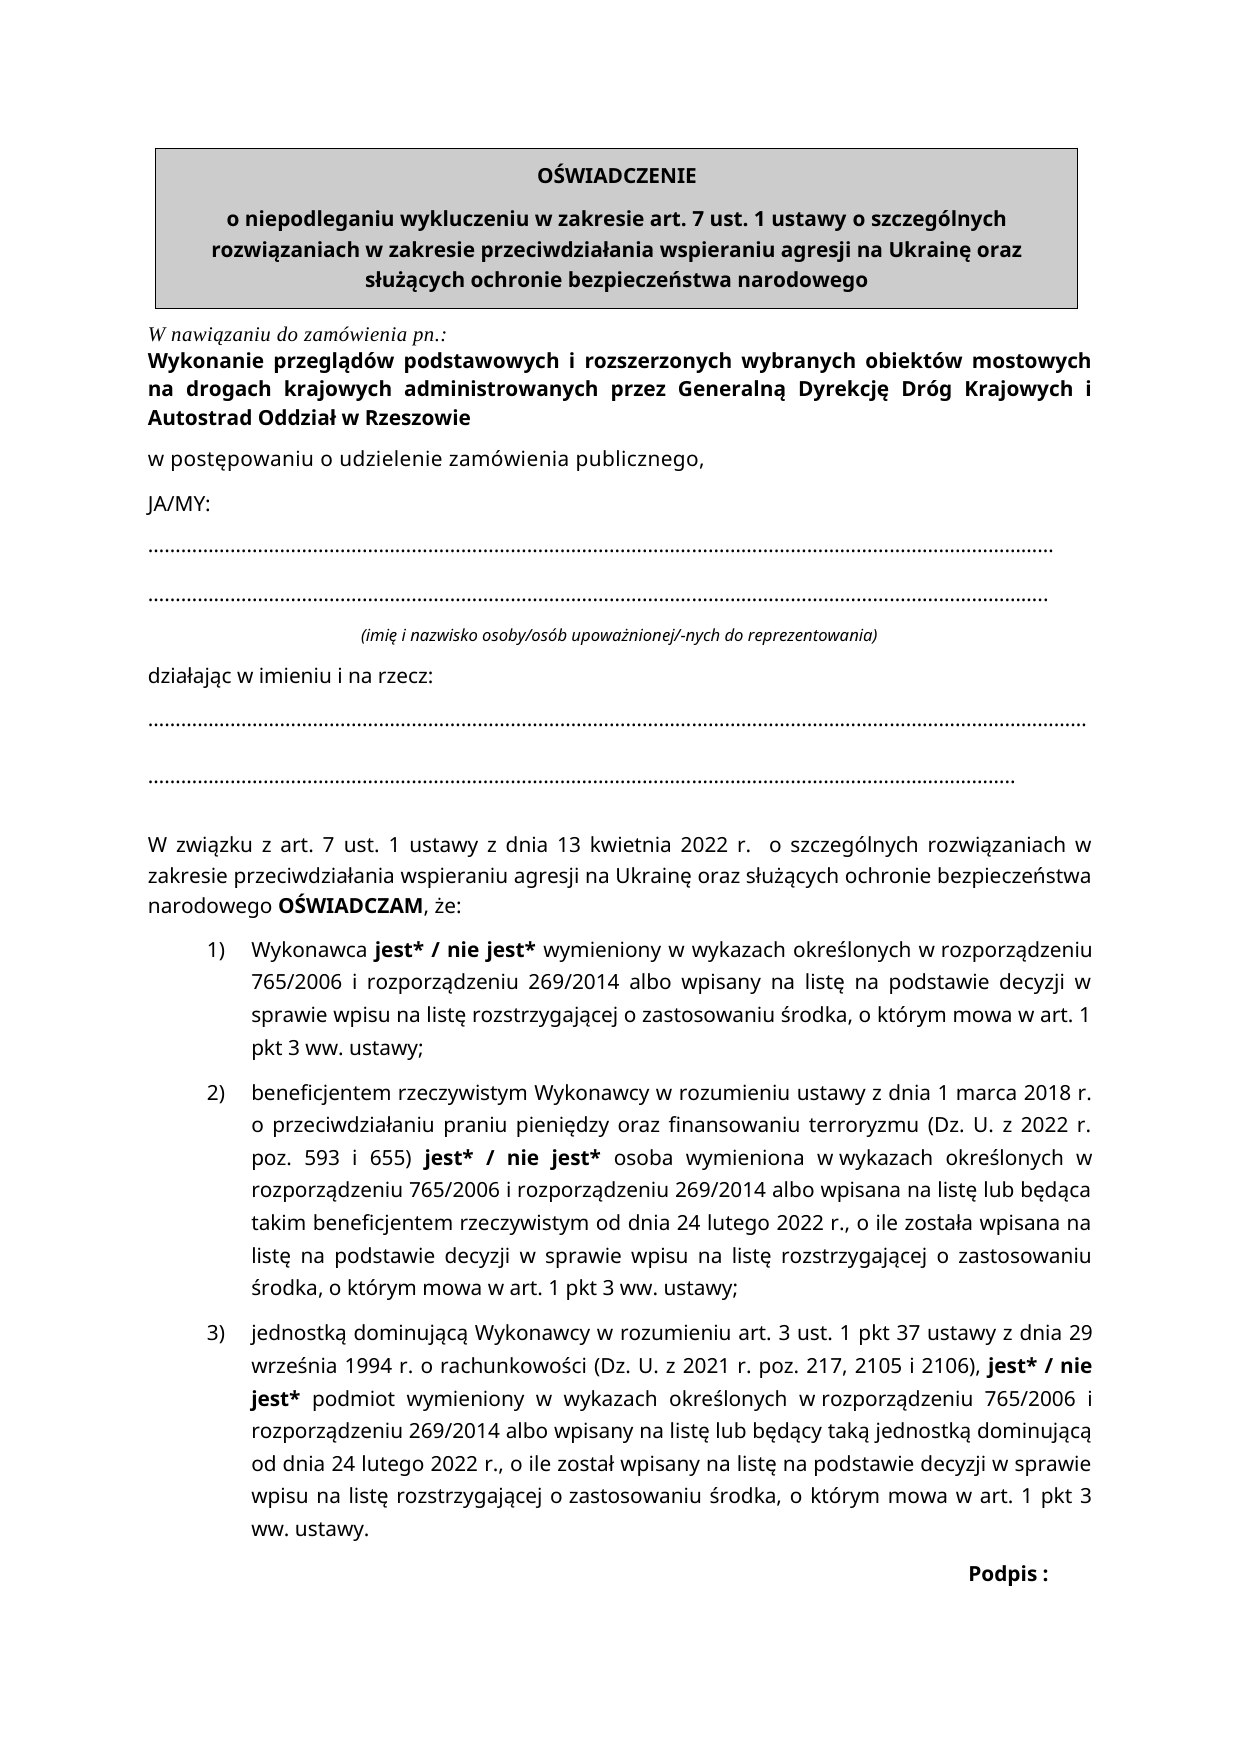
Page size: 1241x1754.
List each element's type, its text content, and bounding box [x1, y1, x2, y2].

text działając w imieniu i na rzecz: [148, 661, 1093, 689]
list 2) beneficjentem rzeczywistym Wykonawcy w rozumieniu ustawy z dnia 1 marca 2018 r. o przeciwdziałaniu praniu pieniędzy oraz finansowaniu terroryzmu (Dz. U. z 2022 r. poz. 593 i 655) jest* / nie jest* osoba wymieniona w wykazach określonych w rozporządzeniu 765/2006 i rozporządzeniu 269/2014 albo wpisana na listę lub będąca takim beneficjentem rzeczywistym od dnia 24 lutego 2022 r., o ile została wpisana na listę na podstawie decyzji w sprawie wpisu na listę rozstrzygającej o zastosowaniu środka, o którym mowa w art. 1 pkt 3 ww. ustawy; [207, 1078, 1093, 1302]
text JA/MY: [148, 489, 1093, 517]
text Wykonanie przeglądów podstawowych i rozszerzonych wybranych obiektów mostowych na drogach krajowych administrowanych przez Generalną Dyrekcję Dróg Krajowych i Autostrad Oddział w Rzeszowie [148, 346, 1093, 431]
table_header OŚWIADCZENIE o niepodleganiu wykluczeniu w zakresie art. 7 ust. 1 ustawy o szczególnych rozwiązaniach w zakresie przeciwdziałania wspieraniu agresji na Ukrainę oraz służących ochronie bezpieczeństwa narodowego [156, 149, 1077, 308]
text ………………………………………………………………………………………………………………………………………………………………………………………………………………………………………………………………………………………………….. [148, 704, 1093, 789]
text ……………………………………………………………………………………………………………………………………………….. [148, 579, 1093, 607]
text ………………………………………………………………………………………………………………………………………………… [148, 530, 1093, 558]
text (imię i nazwisko osoby/osób upoważnionej/-nych do reprezentowania) [148, 624, 1093, 647]
list 3) jednostką dominującą Wykonawcy w rozumieniu art. 3 ust. 1 pkt 37 ustawy z dnia 29 września 1994 r. o rachunkowości (Dz. U. z 2021 r. poz. 217, 2105 i 2106), jest* / nie jest* podmiot wymieniony w wykazach określonych w rozporządzeniu 765/2006 i rozporządzeniu 269/2014 albo wpisany na listę lub będący taką jednostką dominującą od dnia 24 lutego 2022 r., o ile został wpisany na listę na podstawie decyzji w sprawie wpisu na listę rozstrzygającej o zastosowaniu środka, o którym mowa w art. 1 pkt 3 ww. ustawy. [207, 1318, 1093, 1542]
list 1) Wykonawca jest* / nie jest* wymieniony w wykazach określonych w rozporządzeniu 765/2006 i rozporządzeniu 269/2014 albo wpisany na listę na podstawie decyzji w sprawie wpisu na listę rozstrzygającej o zastosowaniu środka, o którym mowa w art. 1 pkt 3 ww. ustawy; [207, 935, 1093, 1061]
text Podpis : [148, 1559, 1048, 1588]
text W nawiązaniu do zamówienia pn.: [148, 322, 1093, 346]
text w postępowaniu o udzielenie zamówienia publicznego, [148, 444, 1093, 472]
text W związku z art. 7 ust. 1 ustawy z dnia 13 kwietnia 2022 r. o szczególnych rozwiązaniach w zakresie przeciwdziałania wspieraniu agresji na Ukrainę oraz służących ochronie bezpieczeństwa narodowego OŚWIADCZAM, że: [148, 830, 1093, 920]
